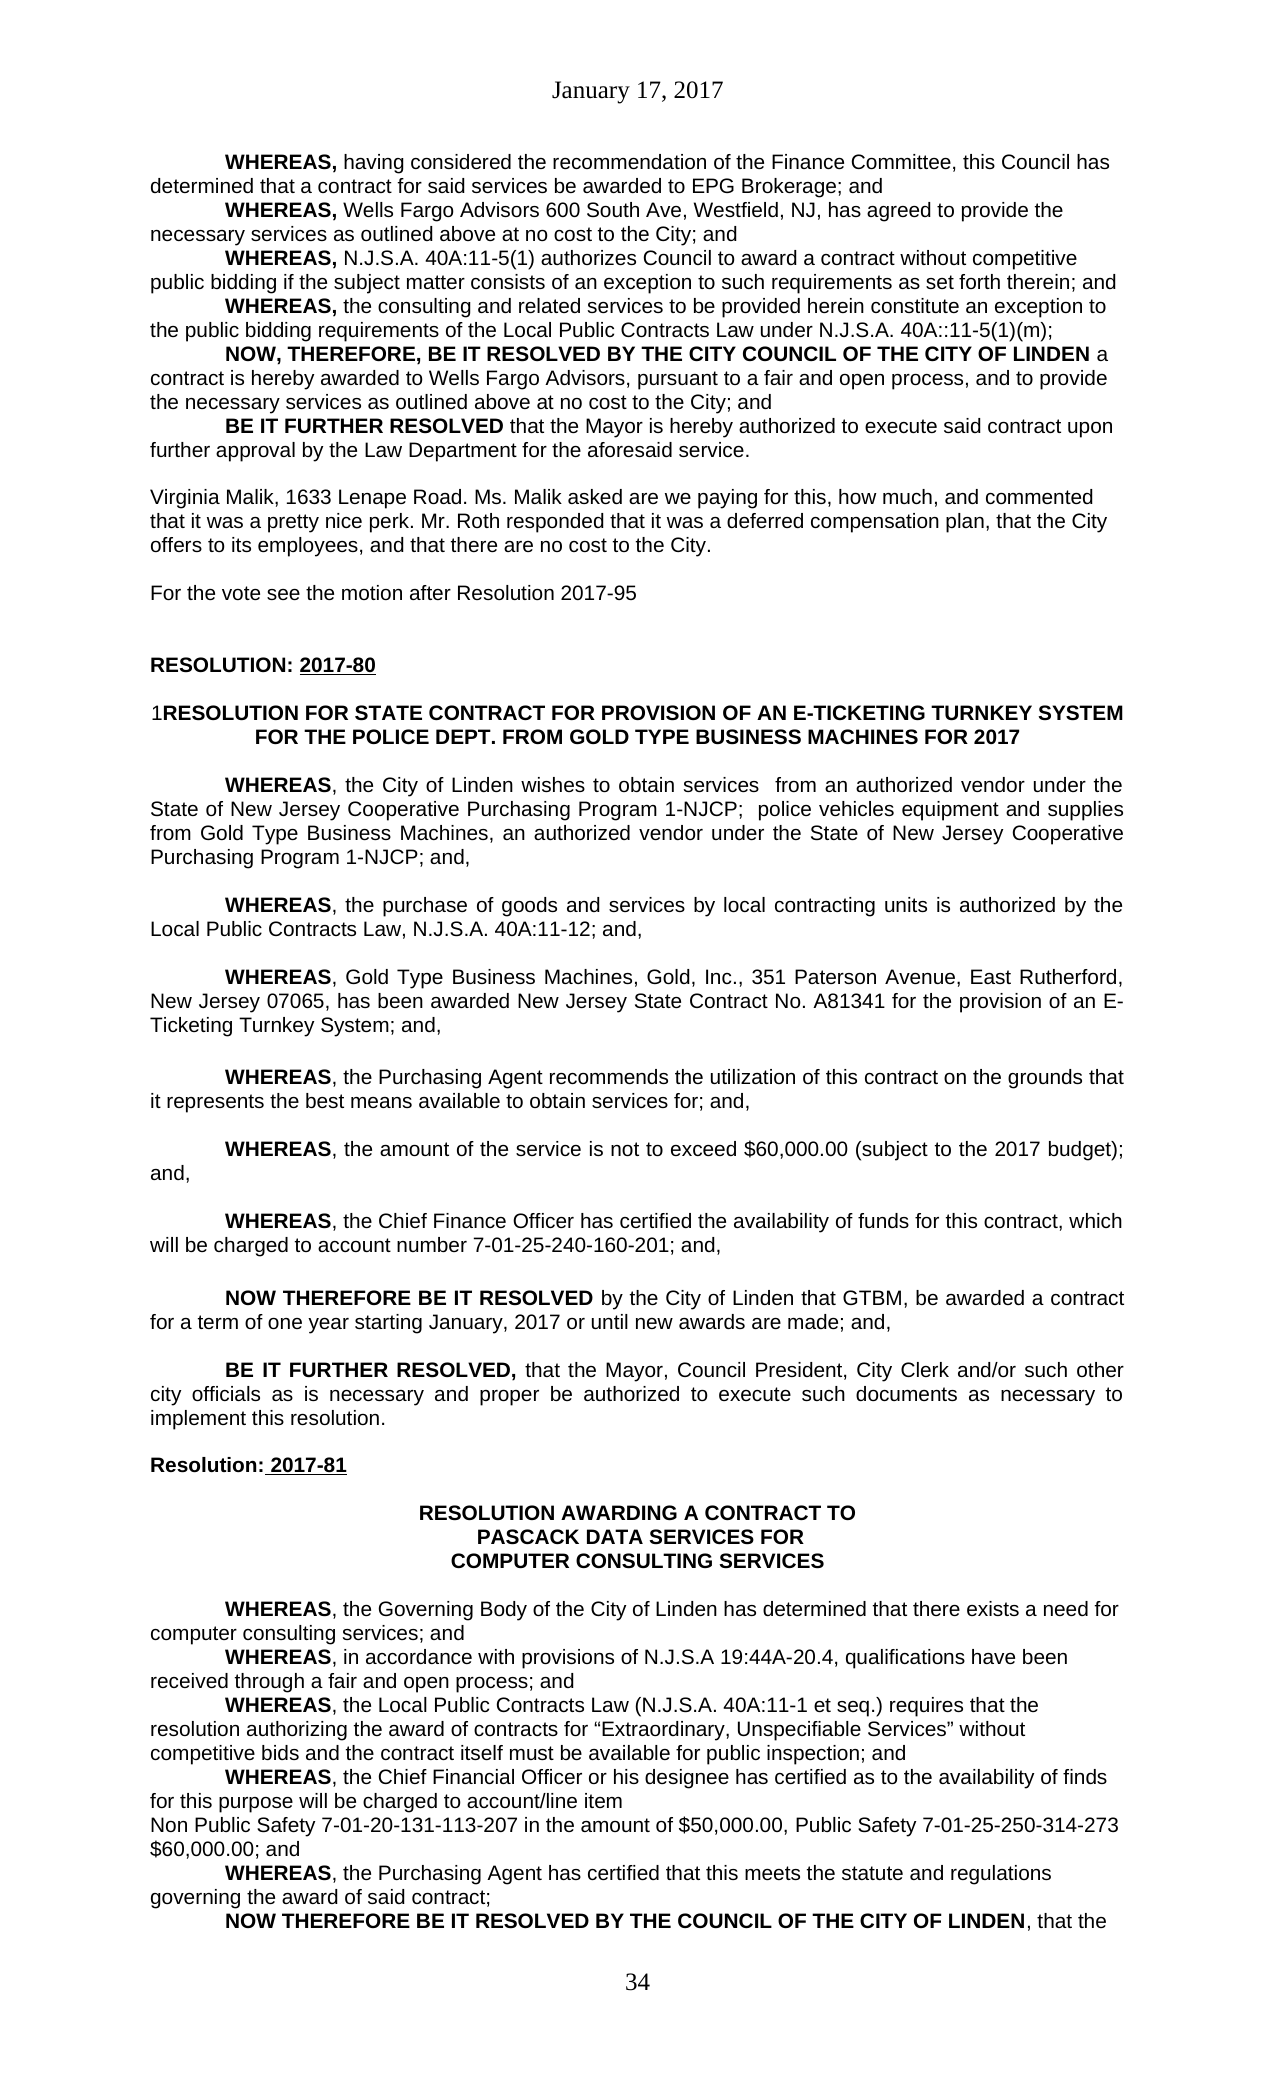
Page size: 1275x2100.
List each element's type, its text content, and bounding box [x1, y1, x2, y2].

text Virginia Malik, 1633 Lenape Road. Ms. Malik asked are we paying for this, how much, and commented that it was a pretty nice perk. Mr. Roth responded that it was a deferred compensation plan, that the City offers to its employees, and that there are no cost to the City. [150, 485, 1125, 557]
text WHEREAS, the amount of the service is not to exceed $60,000.00 (subject to the 2017 budget); and, [150, 1137, 1125, 1185]
text BE IT FURTHER RESOLVED, that the Mayor, Council President, City Clerk and/or such other city officials as is necessary and proper be authorized to execute such documents as necessary to implement this resolution. [150, 1357, 1125, 1429]
text Non Public Safety 7-01-20-131-113-207 in te amount of $50,000.00, Public Safety 7-01-25-250-314-273 $60,000.00; and [150, 1813, 1125, 1861]
text WHEREAS, the purchase of goods and services by local contracting units is authorized by the Local Public Contracts Law, N.J.S.A. 40A:11-12; and, [150, 893, 1125, 941]
text NOW THEREFORE BE IT RESOLVED by the City of Linden that GTBM, be awarded a contract for a term of one year starting January, 2017 or until new awards are made; and, [150, 1286, 1125, 1333]
text WHEREAS, having considered the recommendation of the Finance Committee, this Council has determined that a contract for said services be awarded to EPG Brokerage; and [150, 150, 1125, 198]
text RESOLUTION FOR STATE CONTRACT FOR PROVISION OF AN E-TICKETING TURNKEY SYSTEM FOR THE POLICE DEPT. FROM GOLD TYPE BUSINESS MACHINES FOR 2017 [150, 701, 1125, 749]
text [150, 1908, 1125, 1932]
text WHEREAS, the consulting and related services to be provided herein constitute an exception to the public bidding requirements of the Local Public Contracts Law under N.J.S.A. 40A::11-5(1)(m); [150, 294, 1125, 342]
text WHEREAS, in accordance with provisions of N.J.S.A 19:44A-20.4, qualifications have been received through a fair and open process; and [150, 1645, 1125, 1693]
text COMPUTER CONSULTING SERVICES [150, 1549, 1125, 1573]
text WHEREAS, the Purchasing Agent recommends the utilization of this contract on the grounds that it represents the best means available to obtain services for; and, [150, 1065, 1125, 1113]
text RESOLUTION AWARDING A CONTRACT TO [150, 1501, 1125, 1525]
text WHEREAS, Wells Fargo Advisors 600 South Ave, Westfield, NJ, has agreed to provide the necessary services as outlined above at no cost to the City; and [150, 198, 1125, 246]
text WHEREAS, the Local Public Contracts Law (N.J.S.A. 40A:11-1 et seq.) requires that the resolution authorizing the award of contracts for “Extraordinary, Unspecifiable Services” without competitive bids and the contract itself must be available for public inspection; and [150, 1693, 1125, 1765]
text PASCACK DATA SERVICES FOR [150, 1525, 1125, 1549]
text WHEREAS, the Governing Body of the City of Linden has determined that there exists a need for computer consulting services; and [150, 1597, 1125, 1645]
text WHEREAS, the Chief Finance Officer has certified the availability of funds for this contract, which will be charged to account number 7-01-25-240-160-201; and, [150, 1209, 1125, 1257]
text WHEREAS, Gold Type Business Machines, Gold, Inc., 351 Paterson Avenue, East Rutherford, New Jersey 07065, has been awarded New Jersey State Contract No. A81341 for the provision of an E-Ticketing Turnkey System; and, [150, 964, 1125, 1036]
text BE IT FURTHER RESOLVED that the Mayor is hereby authorized to execute said contract upon further approval by the Law Department for the aforesaid service. [150, 413, 1125, 461]
text For the vote see the motion after Resolution 2017-95 [150, 581, 1125, 605]
text WHEREAS, the City of Linden wishes to obtain services from an authorized vendor under the State of New Jersey Cooperative Purchasing Program 1-NJCP; police vehicles equipment and supplies from Gold Type Business Machines, an authorized vendor under the State of New Jersey Cooperative Purchasing Program 1-NJCP; and, [150, 773, 1125, 869]
text NOW, THEREFORE, BE IT RESOLVED BY THE CITY COUNCIL OF THE CITY OF LINDEN a contract is hereby awarded to Wells Fargo Advisors, pursuant to a fair and open process, and to provide the necessary services as outlined above at no cost to the City; and [150, 342, 1125, 413]
text WHEREAS, N.J.S.A. 40A:11-5(1) authorizes Council to award a contract without competitive public bidding if the subject matter consists of an exception to such requirements as set forth therein; and [150, 246, 1125, 294]
text WHEREAS, the Purchasing Agent has certified that this meets the statute and regulations governing the award of said contract; [150, 1861, 1125, 1908]
text WHEREAS, the Chief Financial Officer or his designee has certified as to the availability of finds for this purpose will be charged to account/line item [150, 1765, 1125, 1813]
text RESOLUTION: 2017-80 [150, 653, 1125, 677]
text Resolution: 2017-81 [150, 1453, 1125, 1477]
